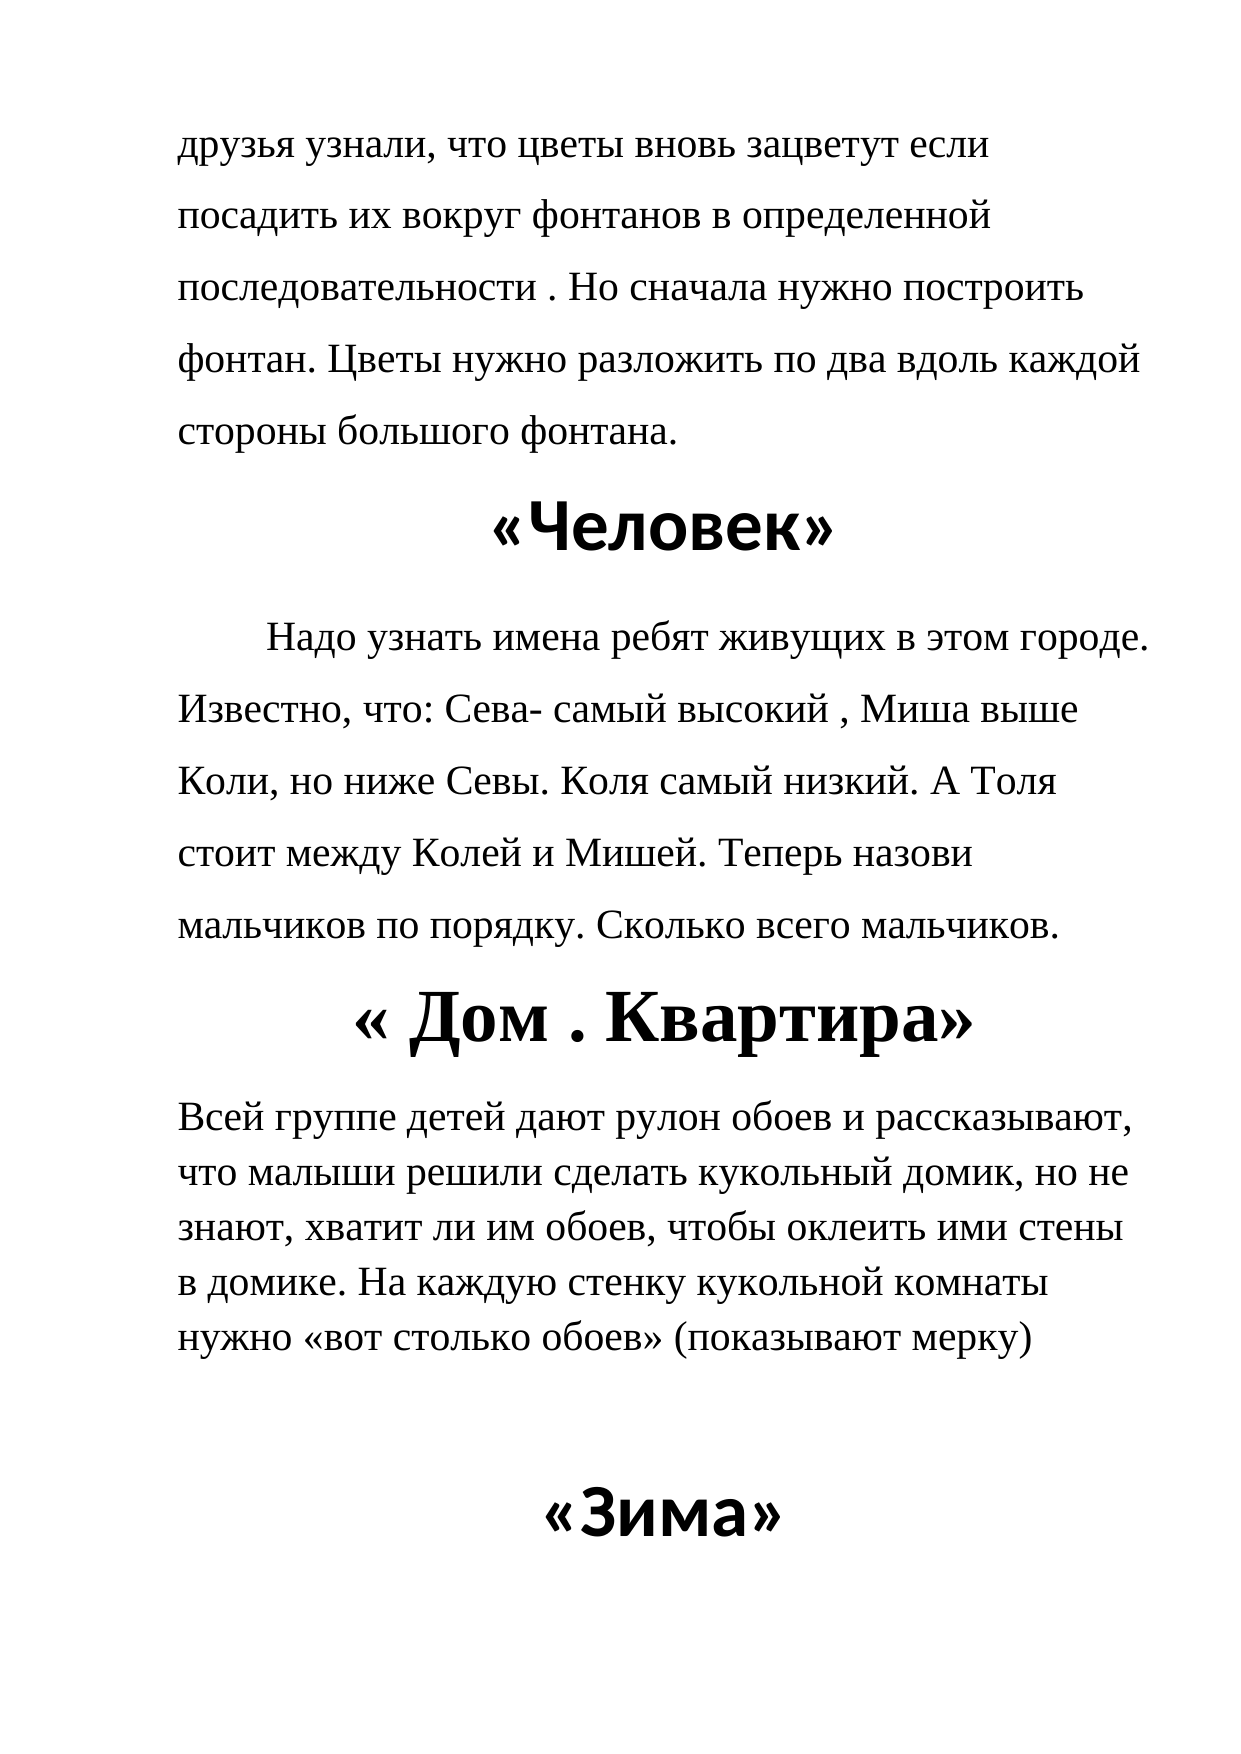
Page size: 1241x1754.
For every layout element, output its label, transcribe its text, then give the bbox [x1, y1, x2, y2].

text « Дом . Квартира» [177, 971, 1152, 1057]
text Всей группе детей дают рулон обоев и рассказывают, что малыши решили сделать кукольный домик, но не знают, хватит ли им обоев, чтобы оклеить ими стены в домике. На каждую стенку кукольной комнаты нужно «вот столько обоев» (показывают мерку) [177, 1091, 1152, 1359]
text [177, 118, 1152, 453]
text Надо узнать имена ребят живущих в этом городе. Известно, что: Сева- самый высокий , Миша выше Коли, но ниже Севы. Коля самый низкий. А Толя стоит между Колей и Мишей. Теперь назови мальчиков по порядку. Сколько всего мальчиков. [177, 612, 1152, 947]
text «Зима» [177, 1463, 1152, 1555]
text «Человек» [177, 477, 1152, 569]
